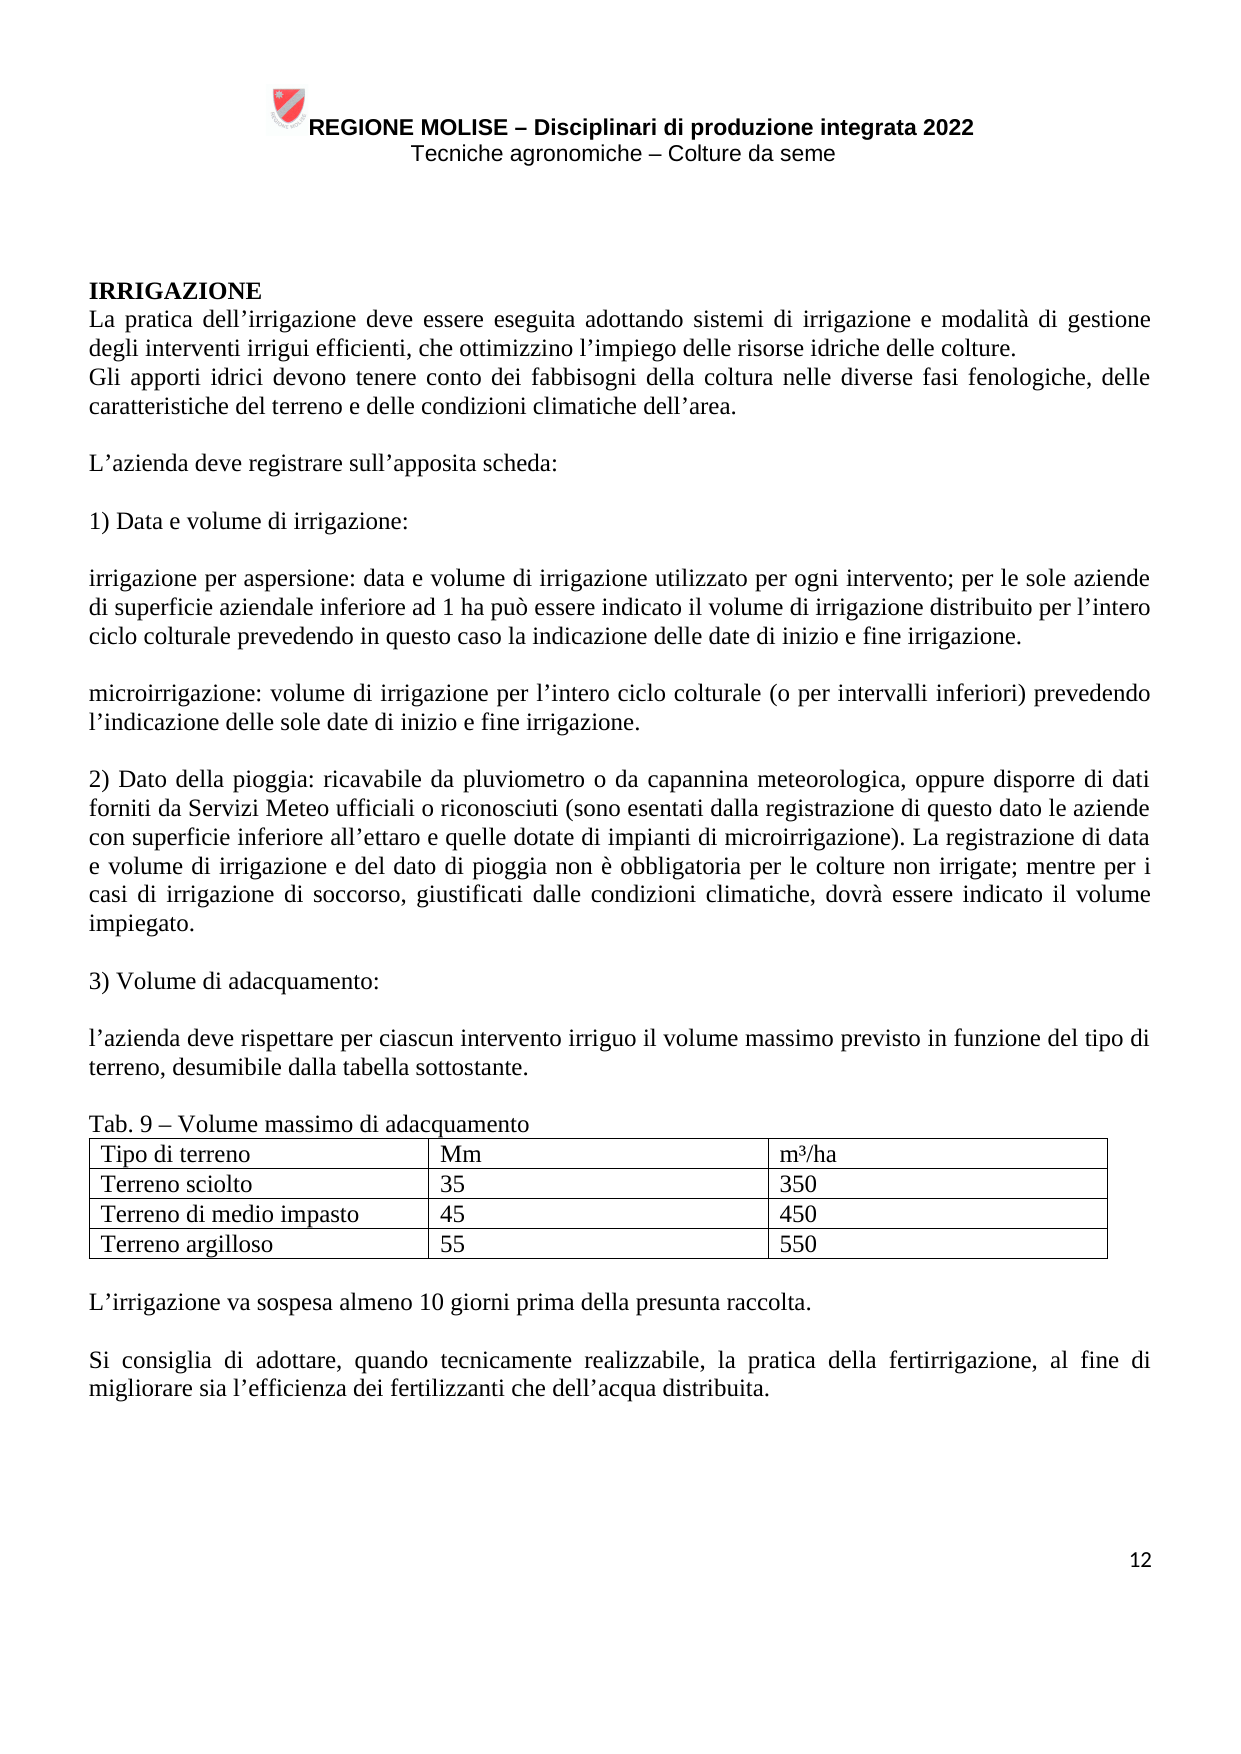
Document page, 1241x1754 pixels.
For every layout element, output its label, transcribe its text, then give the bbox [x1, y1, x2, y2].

table_header m³/ha [769, 1139, 1107, 1168]
table_cell Terreno sciolto [90, 1169, 428, 1198]
text microirrigazione: volume di irrigazione per l’intero ciclo colturale (o per intervalli inferiori) prevedendo l’indicazione delle sole date di inizio e fine irrigazione. [89, 678, 1152, 736]
text l’azienda deve rispettare per ciascun intervento irriguo il volume massimo previsto in funzione del tipo di terreno, desumibile dalla tabella sottostante. [89, 1023, 1152, 1081]
text 2) Dato della pioggia: ricavabile da pluviometro o da capannina meteorologica, oppure disporre di dati forniti da Servizi Meteo ufficiali o riconosciuti (sono esentati dalla registrazione di questo dato le aziende con superficie inferiore all’ettaro e quelle dotate di impianti di microirrigazione). La registrazione di data e volume di irrigazione e del dato di pioggia non è obbligatoria per le colture non irrigate; mentre per i casi di irrigazione di soccorso, giustificati dalle condizioni climatiche, dovrà essere indicato il volume impiegato. [89, 764, 1152, 937]
text Tab. 9 – Volume massimo di adacquamento [89, 1109, 1152, 1138]
text 1) Data e volume di irrigazione: [89, 506, 1152, 534]
text La pratica dell’irrigazione deve essere eseguita adottando sistemi di irrigazione e modalità di gestione degli interventi irrigui efficienti, che ottimizzino l’impiego delle risorse idriche delle colture. [89, 304, 1152, 362]
table_cell Terreno argilloso [90, 1229, 428, 1257]
text 3) Volume di adacquamento: [89, 966, 1152, 994]
table_cell 450 [769, 1199, 1107, 1228]
text L’azienda deve registrare sull’apposita scheda: [89, 448, 1152, 477]
text L’irrigazione va sospesa almeno 10 giorni prima della presunta raccolta. [89, 1287, 1152, 1316]
table_header Mm [429, 1139, 768, 1168]
table_cell 35 [429, 1169, 768, 1198]
table_cell 550 [769, 1229, 1107, 1257]
text irrigazione per aspersione: data e volume di irrigazione utilizzato per ogni intervento; per le sole aziende di superficie aziendale inferiore ad 1 ha può essere indicato il volume di irrigazione distribuito per l’intero ciclo colturale prevedendo in questo caso la indicazione delle date di inizio e fine irrigazione. [89, 563, 1152, 649]
table_cell 55 [429, 1229, 768, 1257]
text Si consiglia di adottare, quando tecnicamente realizzabile, la pratica della fertirrigazione, al fine di migliorare sia l’efficienza dei fertilizzanti che dell’acqua distribuita. [89, 1345, 1152, 1402]
table_cell 45 [429, 1199, 768, 1228]
table_cell 350 [769, 1169, 1107, 1198]
text Gli apporti idrici devono tenere conto dei fabbisogni della coltura nelle diverse fasi fenologiche, delle caratteristiche del terreno e delle condizioni climatiche dell’area. [89, 362, 1152, 419]
table_cell Terreno di medio impasto [90, 1199, 428, 1228]
table_header Tipo di terreno [90, 1139, 428, 1168]
text IRRIGAZIONE [89, 276, 1152, 304]
